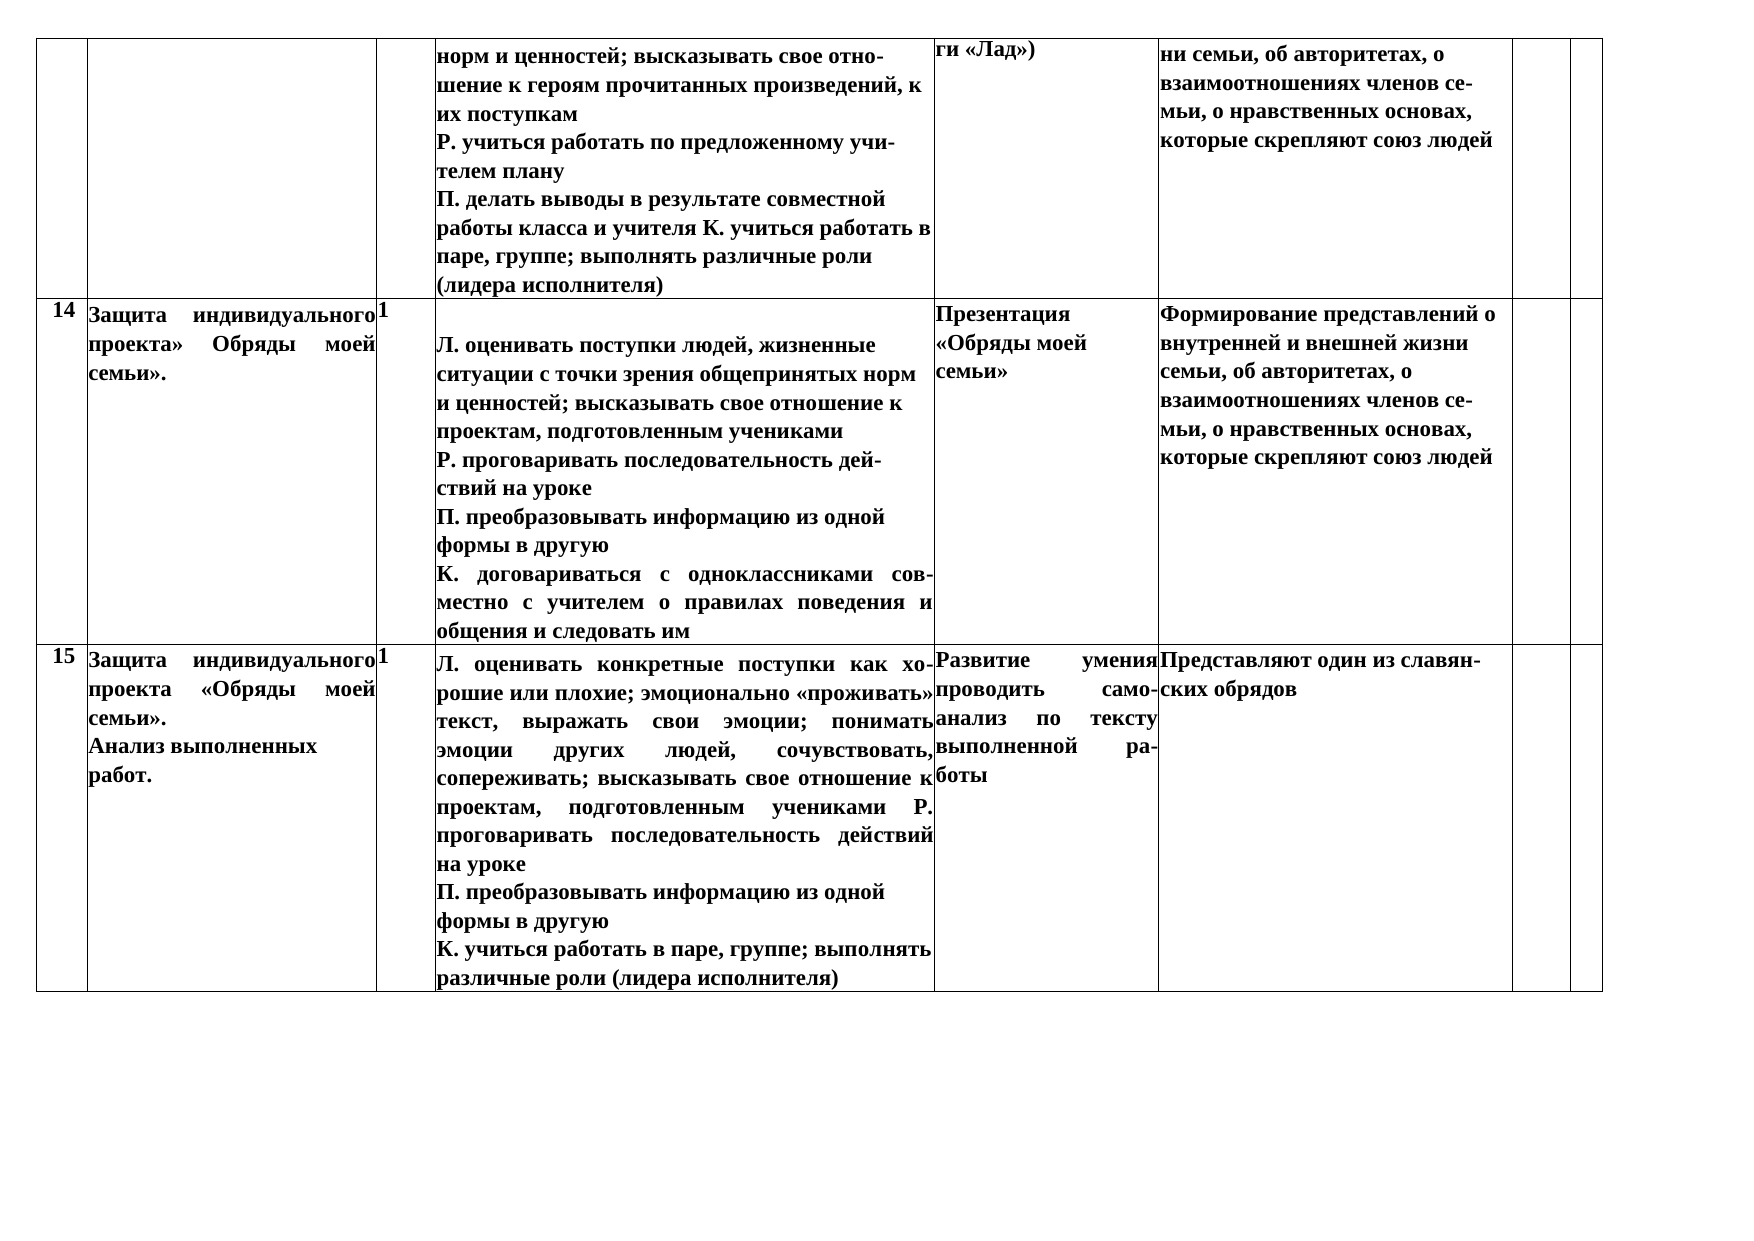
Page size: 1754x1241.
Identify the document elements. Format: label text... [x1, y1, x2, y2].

table_cell [1513, 645, 1570, 991]
table_header ги «Лад») [935, 39, 1158, 298]
table_cell Развитие умения проводить самоанализ по тексту выполненной работы [935, 758, 1158, 991]
table_cell Формирование представлений о внутренней и внешней жизни семьи, об авторитетах, о взаимоотношениях членов семьи, о нравственных основах, которые скрепляют союз людей [1159, 299, 1512, 644]
table_header [1513, 39, 1570, 298]
table_cell Презентация «Обряды моей семьи» [935, 299, 1158, 644]
table_cell [1513, 299, 1570, 644]
table_cell Л. оценивать конкретные поступки как хорошие или плохие; эмоционально «проживать» текст, выражать свои эмоции; понимать эмоции других людей, сочувствовать, сопереживать; высказывать свое отношение к проектам, подготовленным учениками Р. проговаривать последовательность действий на уроке П. преобразовывать информацию из одной формы в другую К. учиться работать в паре, группе; выполнять различные роли (лидера исполнителя) [436, 645, 934, 991]
table_cell 1 [377, 299, 435, 644]
table_cell 1 [377, 645, 435, 991]
table_cell [1571, 645, 1602, 991]
table_cell 15 [37, 645, 87, 991]
table_header норм и ценностей; высказывать свое отношение к героям прочитанных произведений, к их поступкам Р. учиться работать по предложенному учителем плану П. делать выводы в результате совместной работы класса и учителя К. учиться работать в паре, группе; выполнять различные роли (лидера исполнителя) [436, 39, 934, 298]
table_header [377, 39, 435, 298]
table_header [37, 39, 87, 298]
table_cell Защита индивидуального проекта «Обряды моей семьи». Анализ выполненных работ. [88, 701, 376, 991]
table_cell Представляют один из славянских обрядов [1159, 645, 1512, 991]
table_cell Л. оценивать поступки людей, жизненные ситуации с точки зрения общепринятых норм и ценностей; высказывать свое отношение к проектам, подготовленным учениками Р. проговаривать последовательность действий на уроке П. преобразовывать информацию из одной формы в другую К. договариваться с одноклассниками совместно с учителем о правилах поведения и общения и следовать им [436, 299, 934, 644]
table_header ни семьи, об авторитетах, о взаимоотношениях членов семьи, о нравственных основах, которые скрепляют союз людей [1159, 39, 1512, 298]
table_header [88, 39, 376, 298]
table_cell Защита индивидуального проекта» Обряды моей семьи». [88, 356, 376, 644]
table_cell [1571, 299, 1602, 644]
table_cell 14 [37, 299, 87, 644]
table_header [1571, 39, 1602, 298]
